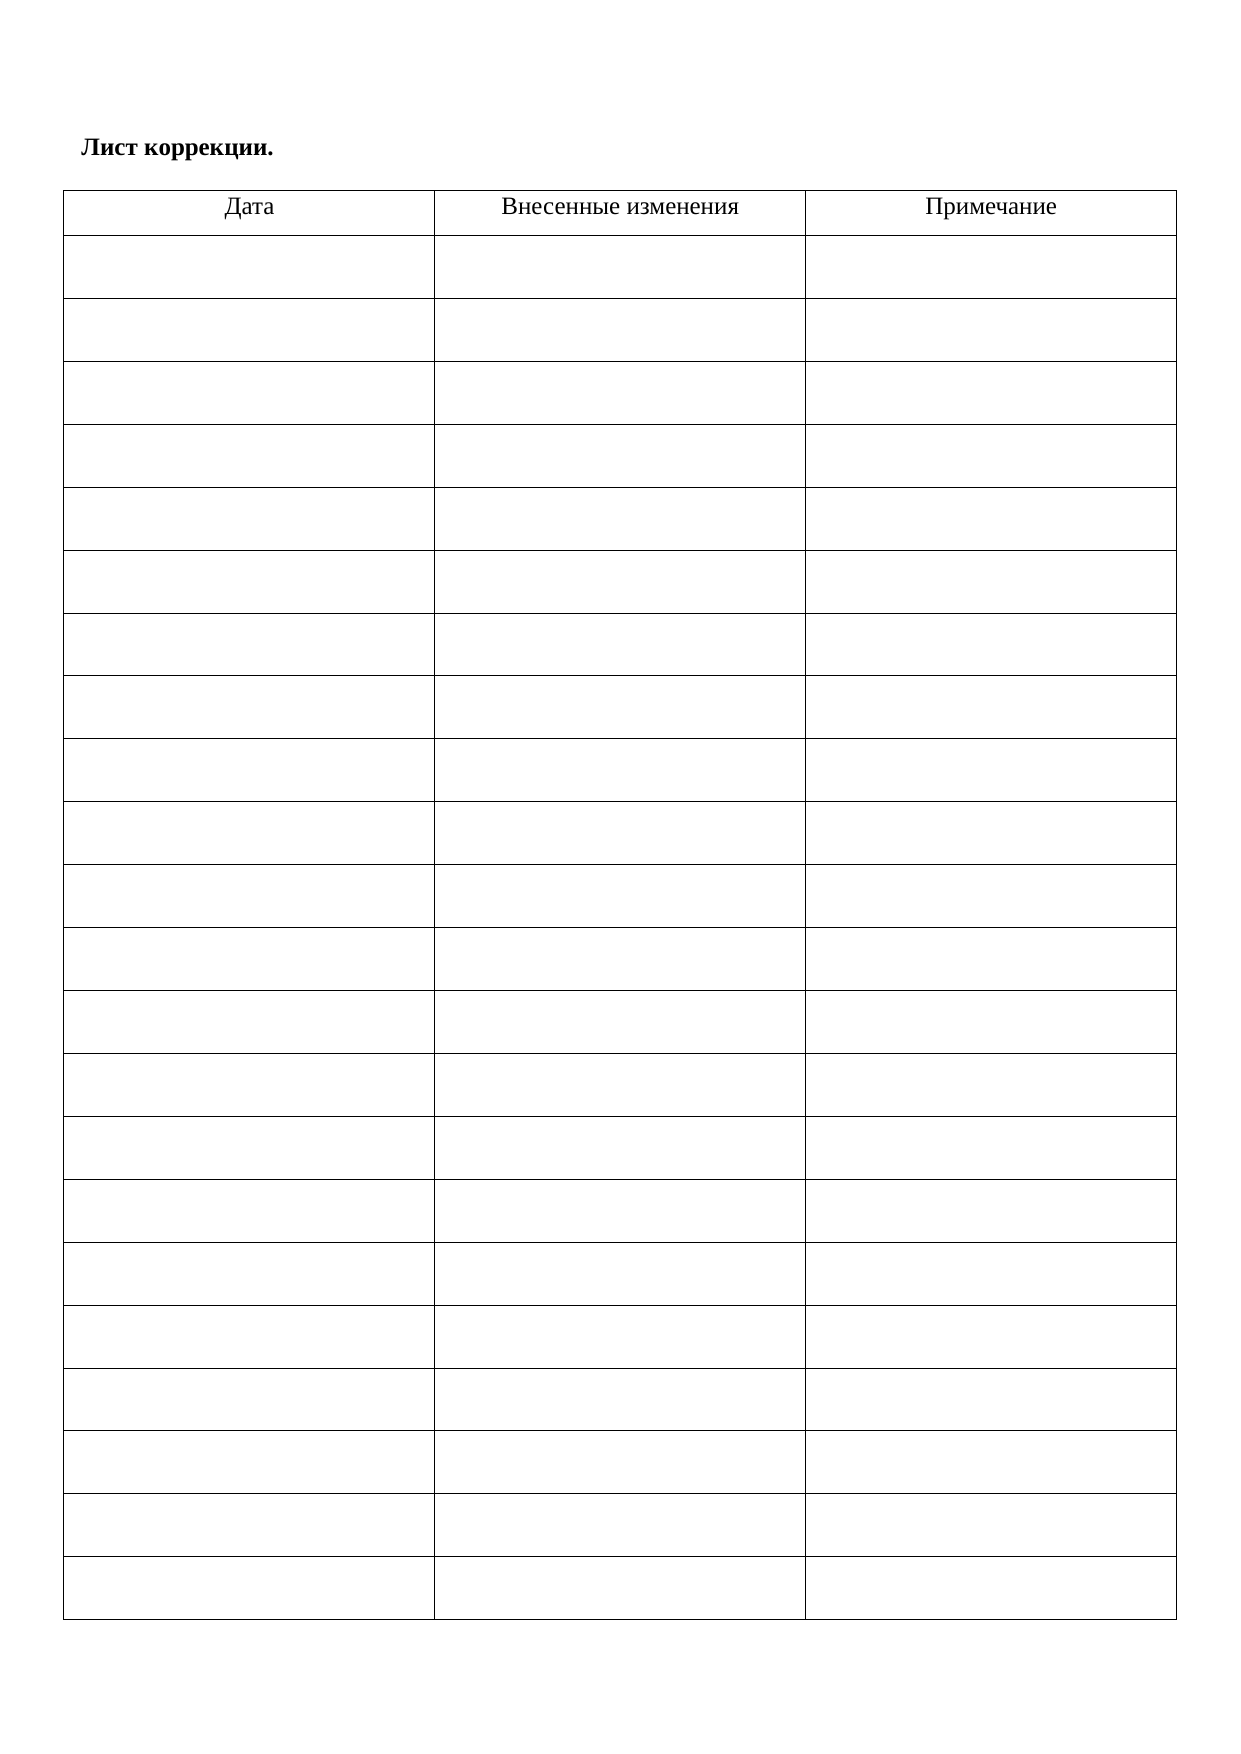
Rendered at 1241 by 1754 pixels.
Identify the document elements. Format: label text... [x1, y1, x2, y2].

table_cell [64, 802, 434, 864]
table_cell [435, 1243, 805, 1304]
table_cell [64, 488, 434, 549]
table_cell [806, 1180, 1176, 1242]
table_cell [64, 1494, 434, 1556]
table_cell [435, 488, 805, 549]
table_cell [64, 362, 434, 424]
table_cell [806, 865, 1176, 927]
table_header Примечание [806, 191, 1176, 235]
table_cell [806, 551, 1176, 612]
table_cell [64, 1054, 434, 1116]
table_cell [64, 1306, 434, 1367]
table_cell [806, 1369, 1176, 1430]
table_header Дата [64, 191, 434, 235]
table_cell [435, 991, 805, 1053]
table_cell [435, 1306, 805, 1367]
table_cell [64, 1180, 434, 1242]
table_cell [64, 551, 434, 612]
table_cell [435, 551, 805, 612]
table_cell [64, 928, 434, 990]
table_cell [435, 362, 805, 424]
table_cell [435, 1117, 805, 1179]
table_cell [64, 991, 434, 1053]
table_cell [435, 802, 805, 864]
table_cell [806, 488, 1176, 549]
table_cell [435, 425, 805, 487]
table_cell [806, 1494, 1176, 1556]
table_cell [64, 425, 434, 487]
table_cell [64, 865, 434, 927]
table_cell [435, 865, 805, 927]
table_cell [806, 1054, 1176, 1116]
table_cell [64, 1369, 434, 1430]
table_cell [806, 802, 1176, 864]
table_cell [435, 1054, 805, 1116]
table_cell [64, 1243, 434, 1304]
table_cell [64, 1557, 434, 1619]
table_cell [435, 299, 805, 361]
table_cell [435, 1180, 805, 1242]
table_cell [806, 1117, 1176, 1179]
table_cell [64, 739, 434, 801]
table_cell [806, 299, 1176, 361]
table_cell [435, 614, 805, 675]
table_cell [435, 739, 805, 801]
table_cell [806, 362, 1176, 424]
table_cell [64, 236, 434, 298]
table_cell [435, 1369, 805, 1430]
table_cell [806, 991, 1176, 1053]
table_cell [806, 1431, 1176, 1493]
table_cell [806, 739, 1176, 801]
table_cell [435, 928, 805, 990]
text Лист коррекции. [75, 132, 1165, 161]
table_cell [806, 1243, 1176, 1304]
table_cell [806, 614, 1176, 675]
table_cell [806, 676, 1176, 738]
table_cell [64, 1431, 434, 1493]
table_cell [435, 1494, 805, 1556]
table_cell [64, 299, 434, 361]
table_cell [435, 1557, 805, 1619]
table_cell [435, 236, 805, 298]
table_cell [806, 1557, 1176, 1619]
table_cell [806, 425, 1176, 487]
table_cell [64, 676, 434, 738]
table_cell [64, 614, 434, 675]
table_cell [64, 1117, 434, 1179]
table_cell [806, 236, 1176, 298]
table_cell [435, 676, 805, 738]
table_cell [806, 928, 1176, 990]
table_cell [806, 1306, 1176, 1367]
table_header Внесенные изменения [435, 191, 805, 235]
table_cell [435, 1431, 805, 1493]
